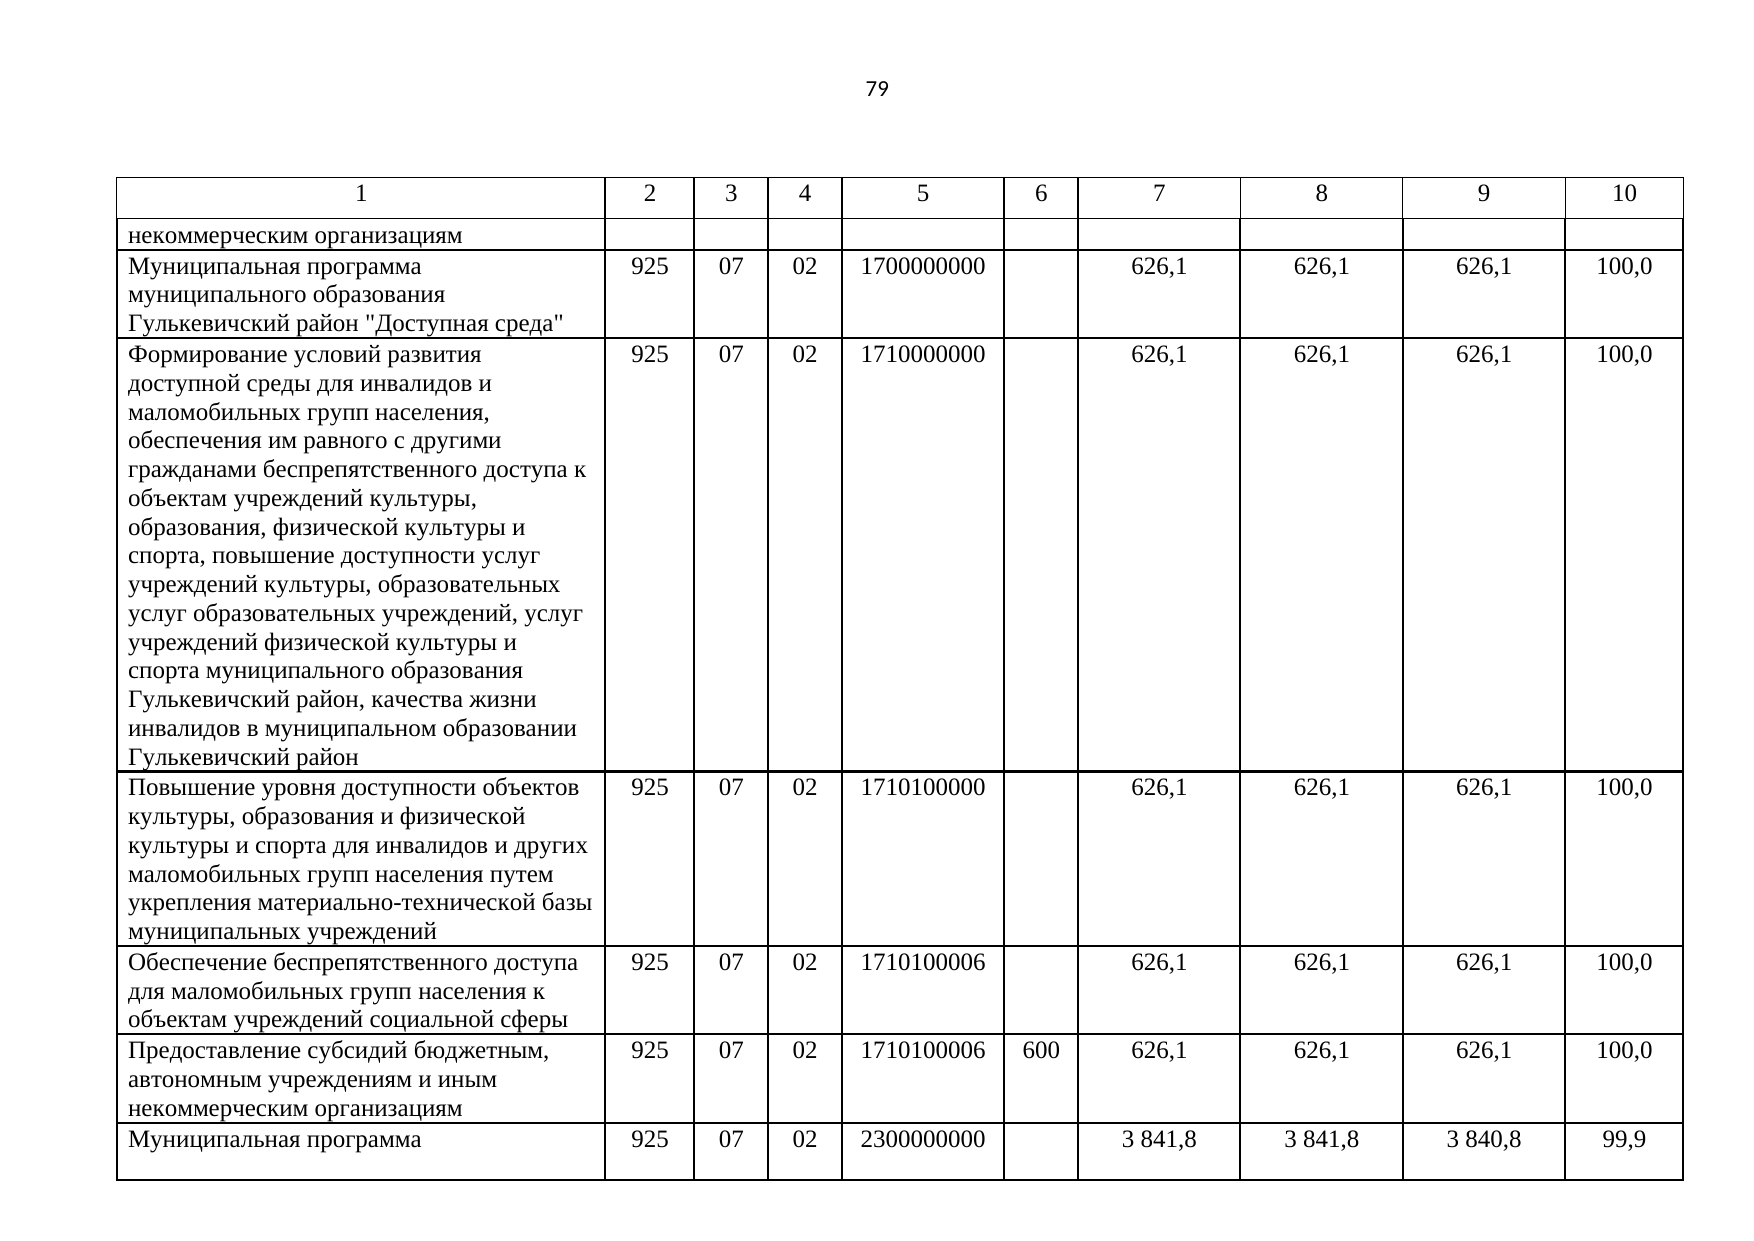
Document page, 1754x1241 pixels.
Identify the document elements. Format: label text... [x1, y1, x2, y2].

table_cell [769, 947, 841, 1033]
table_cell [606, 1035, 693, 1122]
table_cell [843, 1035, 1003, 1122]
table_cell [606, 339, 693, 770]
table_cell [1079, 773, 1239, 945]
table_header 6 [1005, 178, 1077, 218]
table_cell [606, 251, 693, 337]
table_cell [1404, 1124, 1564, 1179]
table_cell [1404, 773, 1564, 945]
table_header 2 [606, 178, 693, 218]
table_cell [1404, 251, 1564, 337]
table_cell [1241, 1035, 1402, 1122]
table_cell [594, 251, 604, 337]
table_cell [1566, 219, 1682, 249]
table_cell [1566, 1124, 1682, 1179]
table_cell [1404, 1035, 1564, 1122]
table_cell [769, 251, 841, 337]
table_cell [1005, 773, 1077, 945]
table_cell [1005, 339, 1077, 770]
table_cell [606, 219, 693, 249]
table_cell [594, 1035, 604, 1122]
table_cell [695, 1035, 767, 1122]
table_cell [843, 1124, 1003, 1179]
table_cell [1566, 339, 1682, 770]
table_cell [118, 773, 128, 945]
table_header 7 [1079, 178, 1240, 218]
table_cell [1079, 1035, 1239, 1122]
table_header 10 [1566, 178, 1683, 218]
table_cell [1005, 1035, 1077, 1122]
table_header 9 [1403, 178, 1565, 218]
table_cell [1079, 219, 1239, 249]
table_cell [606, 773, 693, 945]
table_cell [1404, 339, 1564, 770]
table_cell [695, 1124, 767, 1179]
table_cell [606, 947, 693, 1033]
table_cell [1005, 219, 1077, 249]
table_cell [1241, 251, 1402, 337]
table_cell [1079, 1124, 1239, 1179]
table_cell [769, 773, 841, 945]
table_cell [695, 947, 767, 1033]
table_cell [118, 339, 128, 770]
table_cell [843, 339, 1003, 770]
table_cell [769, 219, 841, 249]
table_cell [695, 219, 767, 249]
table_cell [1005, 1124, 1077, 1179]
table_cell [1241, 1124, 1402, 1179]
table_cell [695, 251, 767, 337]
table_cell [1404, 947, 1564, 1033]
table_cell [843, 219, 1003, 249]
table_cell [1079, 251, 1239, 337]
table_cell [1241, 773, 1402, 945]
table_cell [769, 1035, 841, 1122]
table_header 5 [843, 178, 1003, 218]
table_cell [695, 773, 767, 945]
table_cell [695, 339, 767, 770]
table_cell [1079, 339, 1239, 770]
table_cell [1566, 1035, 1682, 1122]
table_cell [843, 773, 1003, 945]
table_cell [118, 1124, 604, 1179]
table_header 1 [117, 178, 604, 218]
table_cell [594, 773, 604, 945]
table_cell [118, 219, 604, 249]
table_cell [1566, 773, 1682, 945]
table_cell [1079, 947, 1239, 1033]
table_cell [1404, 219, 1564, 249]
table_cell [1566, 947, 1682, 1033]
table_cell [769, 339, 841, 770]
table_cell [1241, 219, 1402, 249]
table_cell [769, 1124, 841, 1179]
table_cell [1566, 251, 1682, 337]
table_header 3 [695, 178, 767, 218]
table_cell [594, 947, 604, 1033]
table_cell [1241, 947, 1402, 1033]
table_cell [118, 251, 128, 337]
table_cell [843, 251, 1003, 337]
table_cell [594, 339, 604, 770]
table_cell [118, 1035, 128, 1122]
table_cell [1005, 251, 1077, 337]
table_header 8 [1241, 178, 1402, 218]
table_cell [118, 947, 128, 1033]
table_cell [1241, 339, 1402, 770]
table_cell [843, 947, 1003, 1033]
table_header 4 [769, 178, 841, 218]
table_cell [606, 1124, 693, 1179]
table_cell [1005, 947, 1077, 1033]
